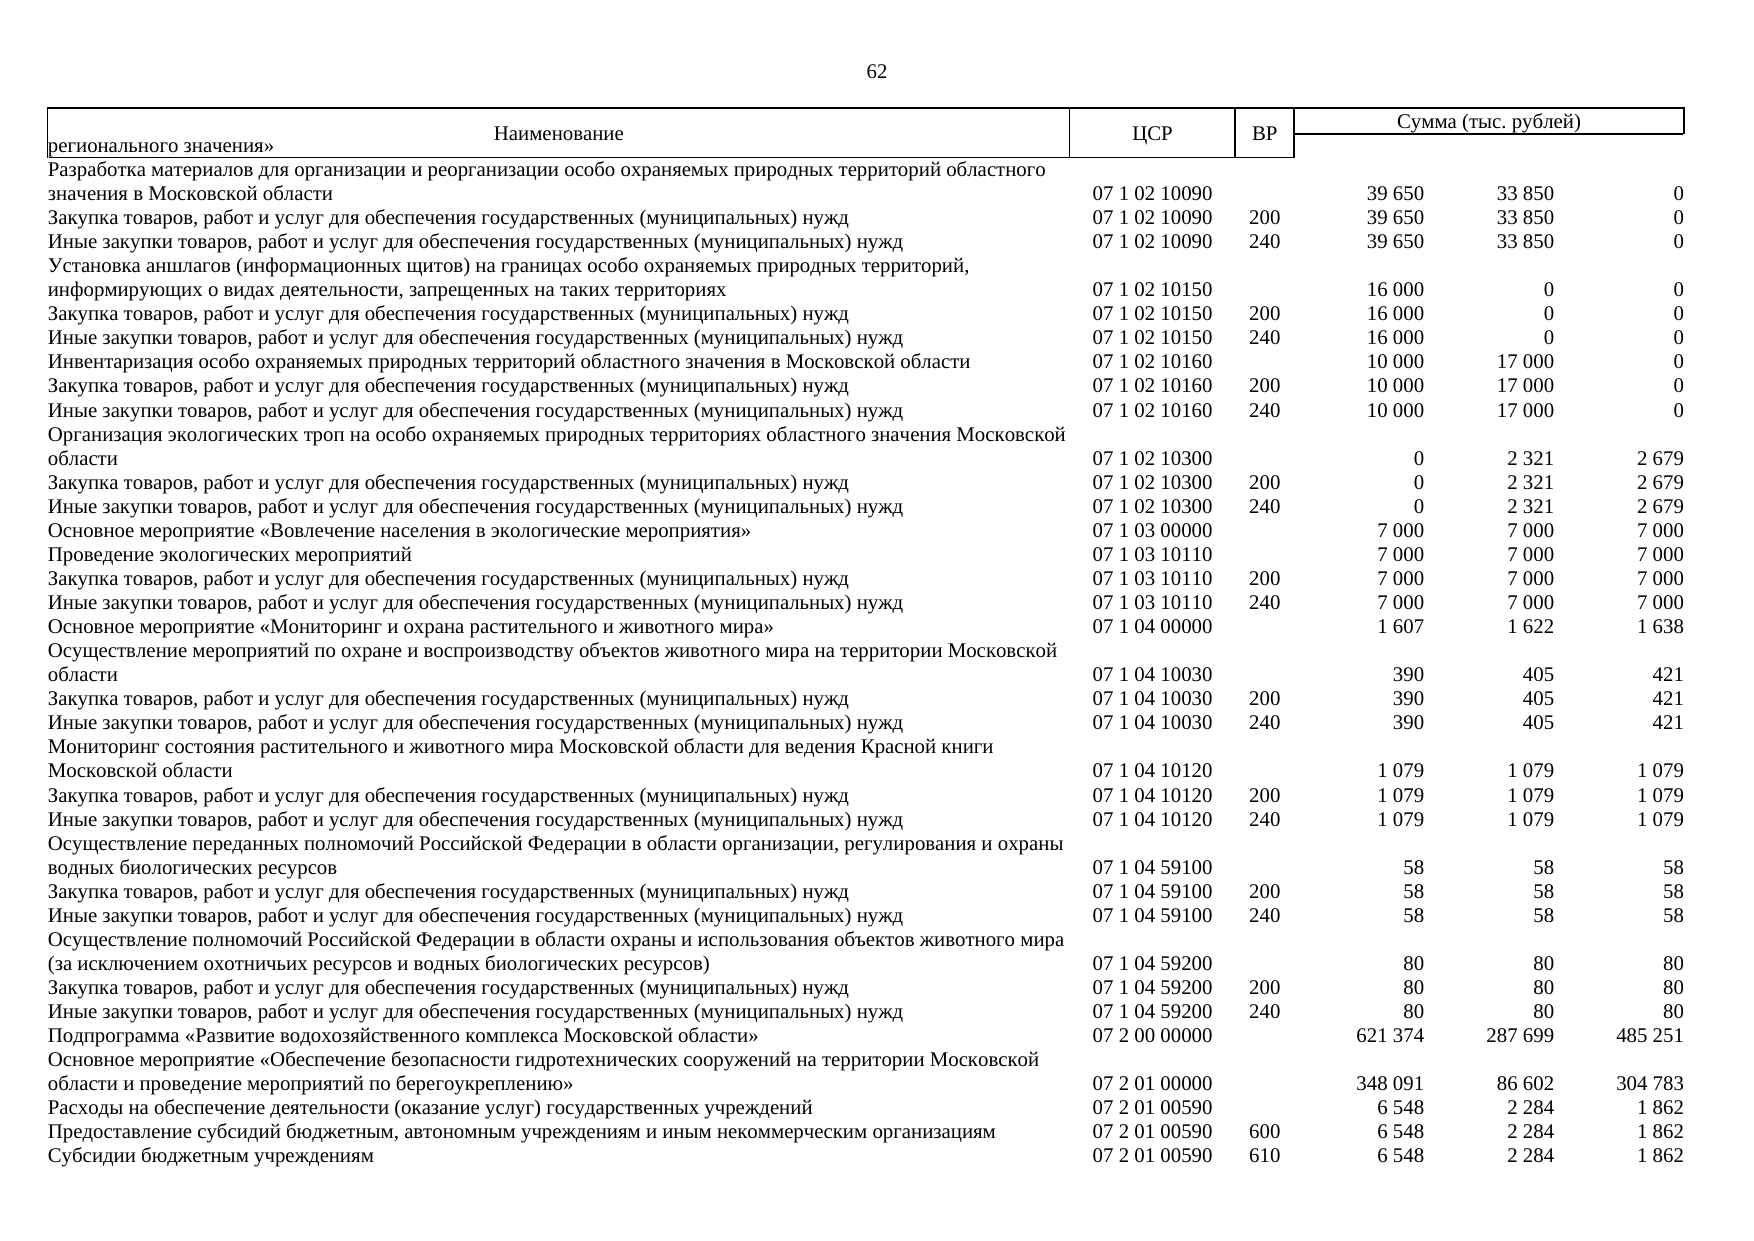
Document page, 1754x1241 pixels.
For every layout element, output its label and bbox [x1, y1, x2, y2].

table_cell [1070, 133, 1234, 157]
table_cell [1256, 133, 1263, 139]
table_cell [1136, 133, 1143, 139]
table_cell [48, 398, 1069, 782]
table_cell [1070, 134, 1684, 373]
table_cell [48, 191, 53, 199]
table_header [1070, 109, 1234, 133]
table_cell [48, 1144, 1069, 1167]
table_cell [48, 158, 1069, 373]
table_header [1236, 109, 1293, 133]
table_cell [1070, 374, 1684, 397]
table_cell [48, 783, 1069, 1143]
table_header [1295, 109, 1683, 133]
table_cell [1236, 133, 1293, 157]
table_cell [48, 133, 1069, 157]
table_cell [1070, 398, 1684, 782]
table_header [48, 109, 1069, 133]
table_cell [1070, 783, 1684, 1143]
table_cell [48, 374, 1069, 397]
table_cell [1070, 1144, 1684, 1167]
